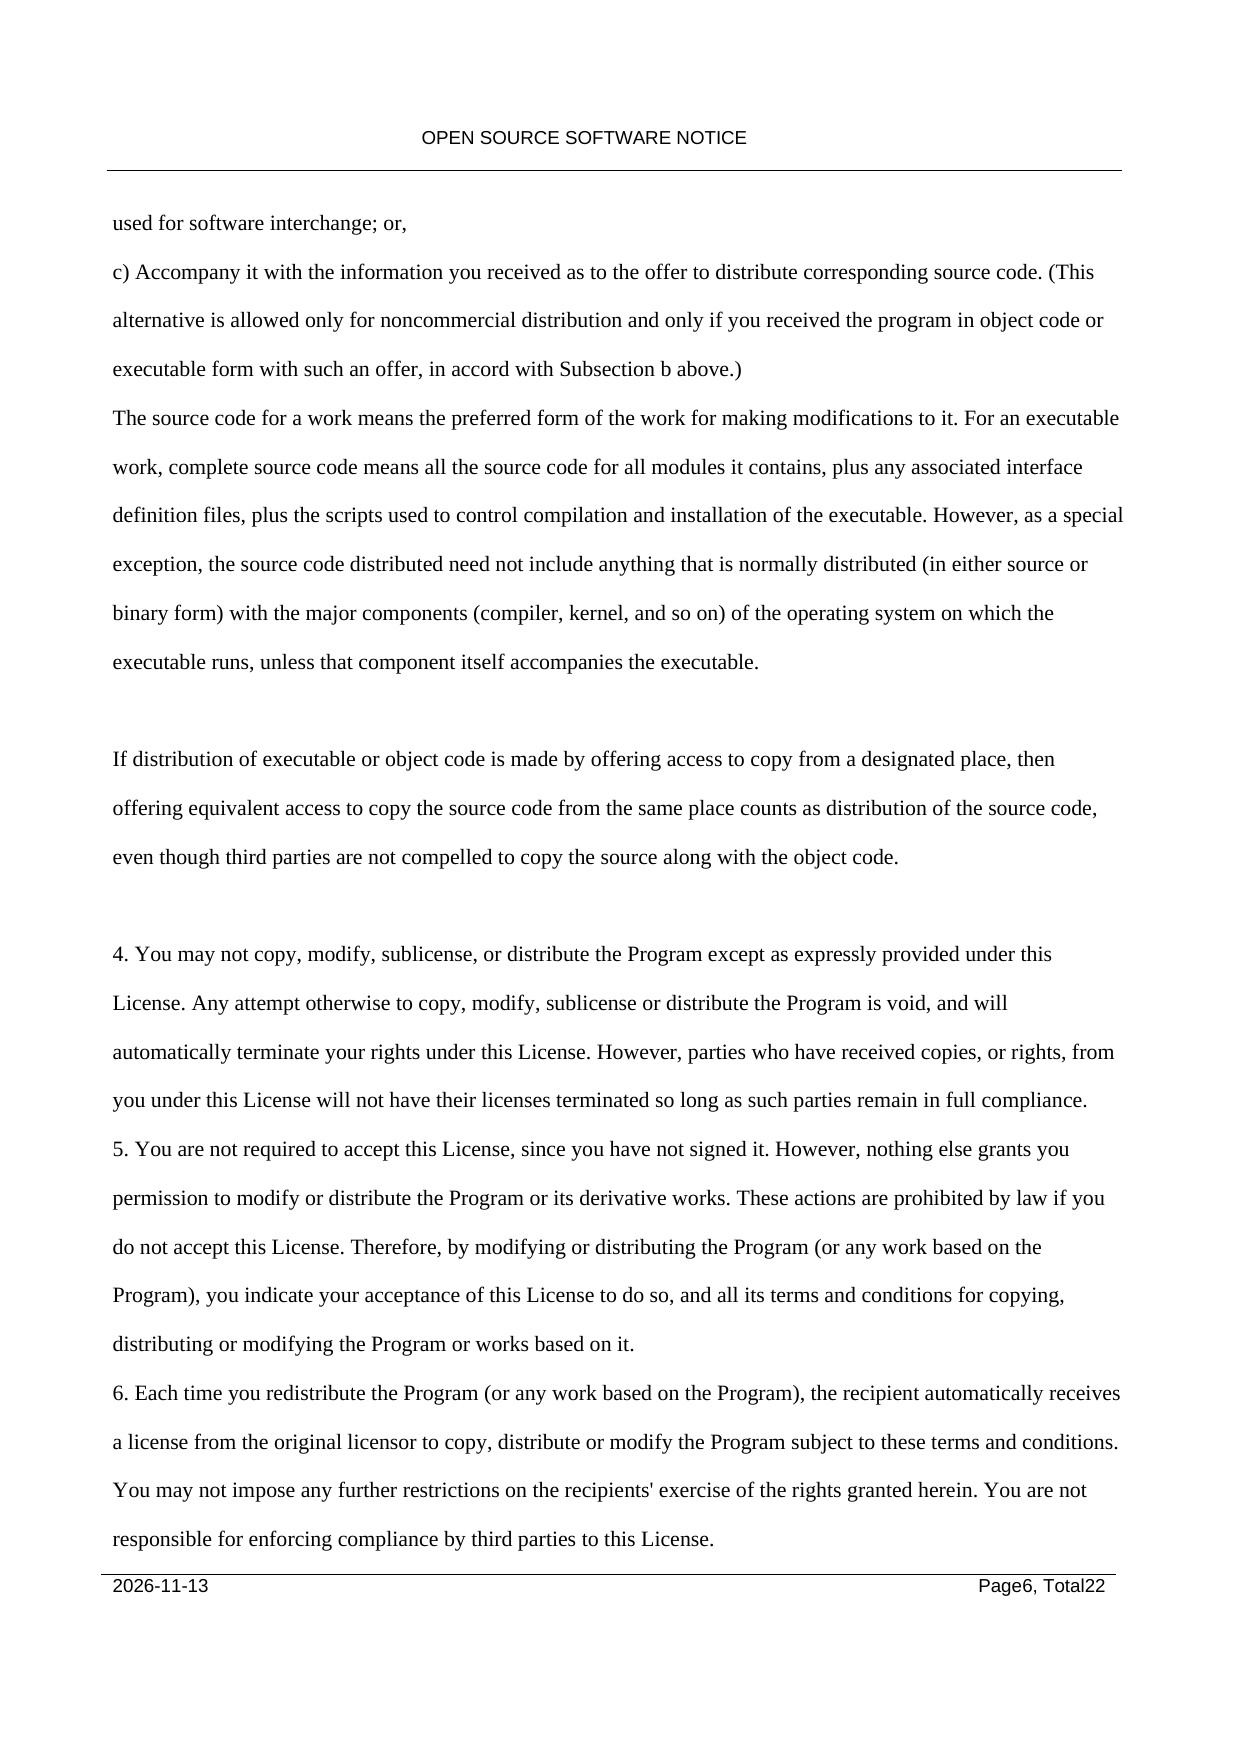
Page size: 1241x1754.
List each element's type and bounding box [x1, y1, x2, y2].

text [112, 206, 1128, 1555]
